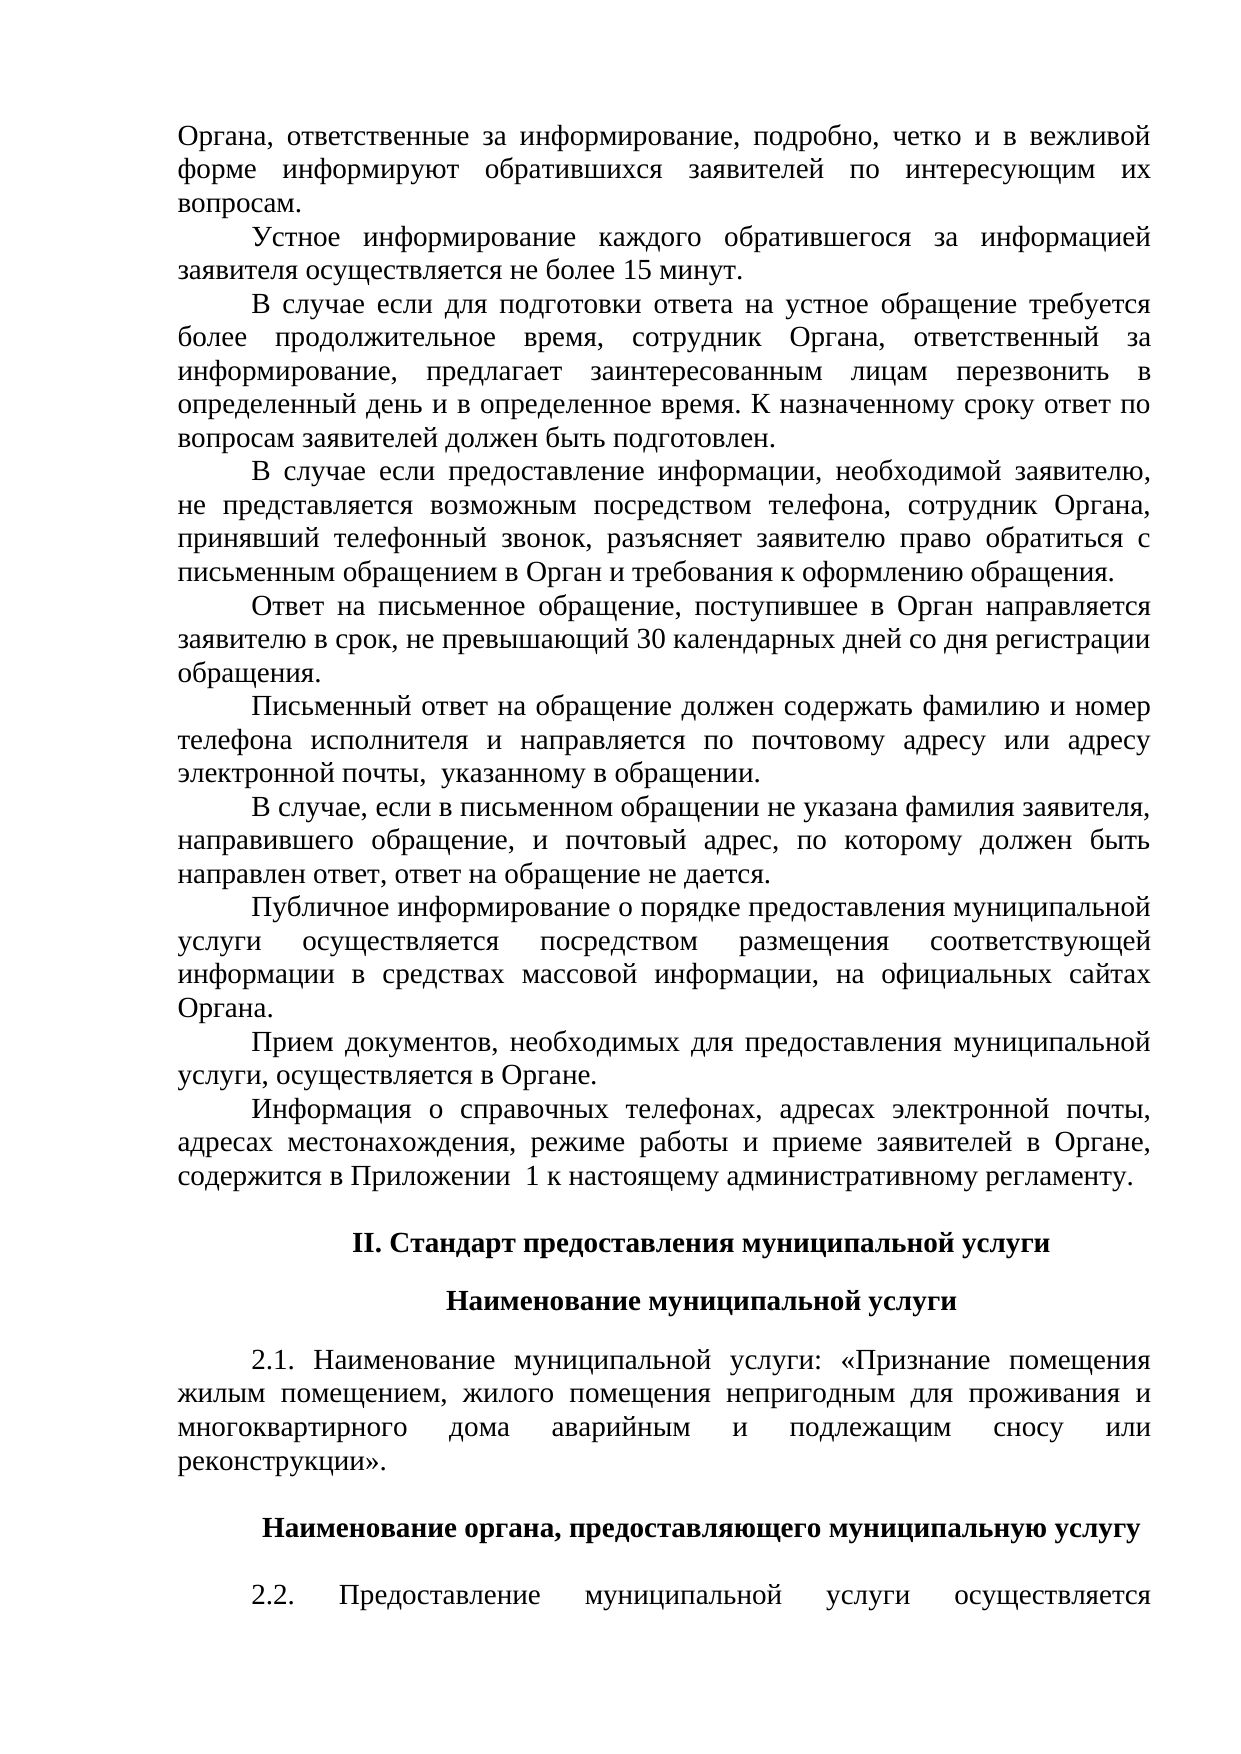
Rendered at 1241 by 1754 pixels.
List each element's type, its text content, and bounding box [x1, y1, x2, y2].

text Письменный ответ на обращение должен содержать фамилию и номер телефона исполнителя и направляется по почтовому адресу или адресу электронной почты, указанному в обращении. [177, 688, 1152, 789]
text Прием документов, необходимых для предоставления муниципальной услуги, осуществляется в Органе. [177, 1024, 1152, 1091]
text Ответ на письменное обращение, поступившее в Орган направляется заявителю в срок, не превышающий 30 календарных дней со дня регистрации обращения. [177, 588, 1152, 688]
text Наименование органа, предоставляющего муниципальную услугу [177, 1510, 1152, 1543]
text II. Стандарт предоставления муниципальной услуги [177, 1225, 1152, 1258]
text В случае, если в письменном обращении не указана фамилия заявителя, направившего обращение, и почтовый адрес, по которому должен быть направлен ответ, ответ на обращение не дается. [177, 789, 1152, 889]
text 2.1. Наименование муниципальной услуги: «Признание помещения жилым помещением, жилого помещения непригодным для проживания и многоквартирного дома аварийным и подлежащим сносу или реконструкции». [177, 1342, 1152, 1476]
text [177, 118, 1152, 219]
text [177, 1577, 1152, 1610]
text Информация о справочных телефонах, адресах электронной почты, адресах местонахождения, режиме работы и приеме заявителей в Органе, содержится в Приложении 1 к настоящему административному регламенту. [177, 1091, 1152, 1191]
text Наименование муниципальной услуги [177, 1283, 1152, 1317]
text В случае если для подготовки ответа на устное обращение требуется более продолжительное время, сотрудник Органа, ответственный за информирование, предлагает заинтересованным лицам перезвонить в определенный день и в определенное время. К назначенному сроку ответ по вопросам заявителей должен быть подготовлен. [177, 286, 1152, 453]
text В случае если предоставление информации, необходимой заявителю, не представляется возможным посредством телефона, сотрудник Органа, принявший телефонный звонок, разъясняет заявителю право обратиться с письменным обращением в Орган и требования к оформлению обращения. [177, 453, 1152, 588]
text Публичное информирование о порядке предоставления муниципальной услуги осуществляется посредством размещения соответствующей информации в средствах массовой информации, на официальных сайтах Органа. [177, 889, 1152, 1024]
text Устное информирование каждого обратившегося за информацией заявителя осуществляется не более 15 минут. [177, 219, 1152, 286]
